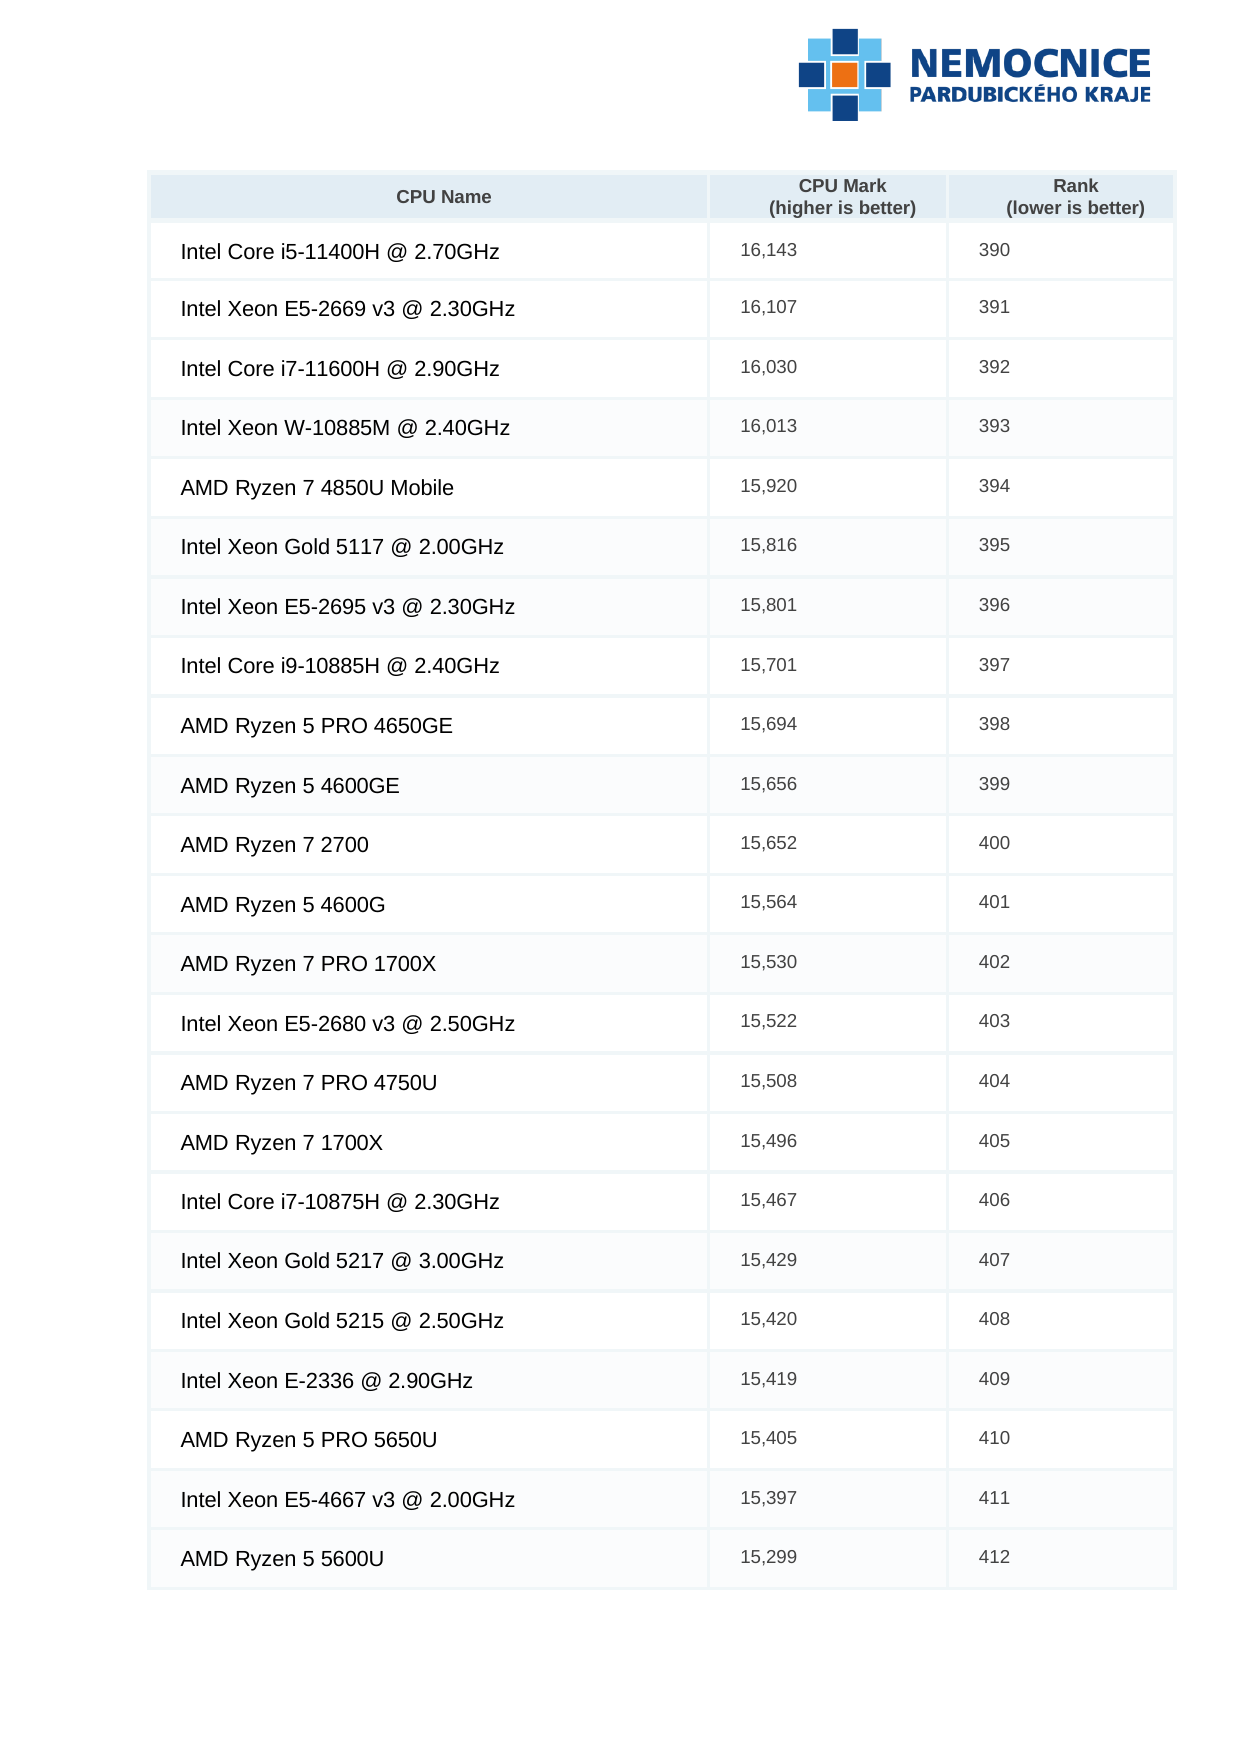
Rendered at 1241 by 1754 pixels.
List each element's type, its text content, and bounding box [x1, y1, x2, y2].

table_cell 15,694 [710, 698, 946, 754]
table_cell Intel Xeon E5-2695 v3 @ 2.30GHz [151, 579, 707, 635]
table_cell Intel Xeon Gold 5117 @ 2.00GHz [151, 519, 707, 575]
table_cell 15,467 [710, 1174, 946, 1230]
table_cell 396 [949, 579, 1173, 635]
table_cell 15,405 [710, 1411, 946, 1468]
table_cell 407 [949, 1233, 1173, 1289]
table_cell 15,816 [710, 519, 946, 575]
table_cell 412 [949, 1530, 1173, 1587]
table_cell Intel Xeon E5-2680 v3 @ 2.50GHz [151, 995, 707, 1051]
table_cell 399 [949, 757, 1173, 813]
table_cell Intel Xeon Gold 5215 @ 2.50GHz [151, 1293, 707, 1349]
table_cell 404 [949, 1055, 1173, 1111]
table_cell AMD Ryzen 5 5600U [151, 1530, 707, 1587]
table_cell 392 [949, 340, 1173, 397]
table_cell 15,429 [710, 1233, 946, 1289]
table_cell 15,496 [710, 1114, 946, 1170]
table_cell 16,107 [710, 281, 946, 337]
table_cell 15,564 [710, 876, 946, 932]
table_cell Intel Xeon Gold 5217 @ 3.00GHz [151, 1233, 707, 1289]
table_cell Intel Xeon E5-4667 v3 @ 2.00GHz [151, 1471, 707, 1527]
table_cell 15,920 [710, 459, 946, 516]
table_cell 411 [949, 1471, 1173, 1527]
table_cell 390 [949, 223, 1173, 278]
table_cell 393 [949, 400, 1173, 456]
table_cell Intel Xeon E5-2669 v3 @ 2.30GHz [151, 281, 707, 337]
table_header CPU Mark (higher is better) [710, 175, 946, 218]
table_cell 15,397 [710, 1471, 946, 1527]
table_cell 406 [949, 1174, 1173, 1230]
table_cell AMD Ryzen 5 PRO 5650U [151, 1411, 707, 1468]
table_cell 15,420 [710, 1293, 946, 1349]
table_cell 394 [949, 459, 1173, 516]
table_cell 401 [949, 876, 1173, 932]
table_cell AMD Ryzen 7 1700X [151, 1114, 707, 1170]
table_cell Intel Core i7-11600H @ 2.90GHz [151, 340, 707, 397]
table_cell 402 [949, 935, 1173, 992]
table_cell Intel Xeon W-10885M @ 2.40GHz [151, 400, 707, 456]
table_cell AMD Ryzen 5 4600G [151, 876, 707, 932]
table_cell 15,801 [710, 579, 946, 635]
table_cell 16,030 [710, 340, 946, 397]
table_cell Intel Core i9-10885H @ 2.40GHz [151, 638, 707, 694]
table_header Rank (lower is better) [949, 175, 1173, 218]
table_cell 391 [949, 281, 1173, 337]
table_cell Intel Xeon E-2336 @ 2.90GHz [151, 1352, 707, 1408]
table_cell 403 [949, 995, 1173, 1051]
table_cell 15,530 [710, 935, 946, 992]
table_cell 405 [949, 1114, 1173, 1170]
table_cell 408 [949, 1293, 1173, 1349]
table_cell 15,508 [710, 1055, 946, 1111]
table_cell 398 [949, 698, 1173, 754]
table_cell AMD Ryzen 7 PRO 4750U [151, 1055, 707, 1111]
table_cell 16,013 [710, 400, 946, 456]
table_cell 15,701 [710, 638, 946, 694]
table_cell AMD Ryzen 7 4850U Mobile [151, 459, 707, 516]
table_cell 395 [949, 519, 1173, 575]
table_cell 15,652 [710, 816, 946, 873]
table_cell 15,419 [710, 1352, 946, 1408]
table_cell Intel Core i7-10875H @ 2.30GHz [151, 1174, 707, 1230]
table_cell AMD Ryzen 5 4600GE [151, 757, 707, 813]
table_cell AMD Ryzen 7 PRO 1700X [151, 935, 707, 992]
table_cell 397 [949, 638, 1173, 694]
table_cell 400 [949, 816, 1173, 873]
table_cell 409 [949, 1352, 1173, 1408]
table_cell 15,299 [710, 1530, 946, 1587]
table_cell AMD Ryzen 7 2700 [151, 816, 707, 873]
table_header CPU Name [151, 175, 707, 218]
table_cell 410 [949, 1411, 1173, 1468]
table_cell AMD Ryzen 5 PRO 4650GE [151, 698, 707, 754]
table_cell Intel Core i5-11400H @ 2.70GHz [151, 223, 707, 278]
table_cell 16,143 [710, 223, 946, 278]
table_cell 15,656 [710, 757, 946, 813]
table_cell 15,522 [710, 995, 946, 1051]
picture [797, 27, 1151, 122]
